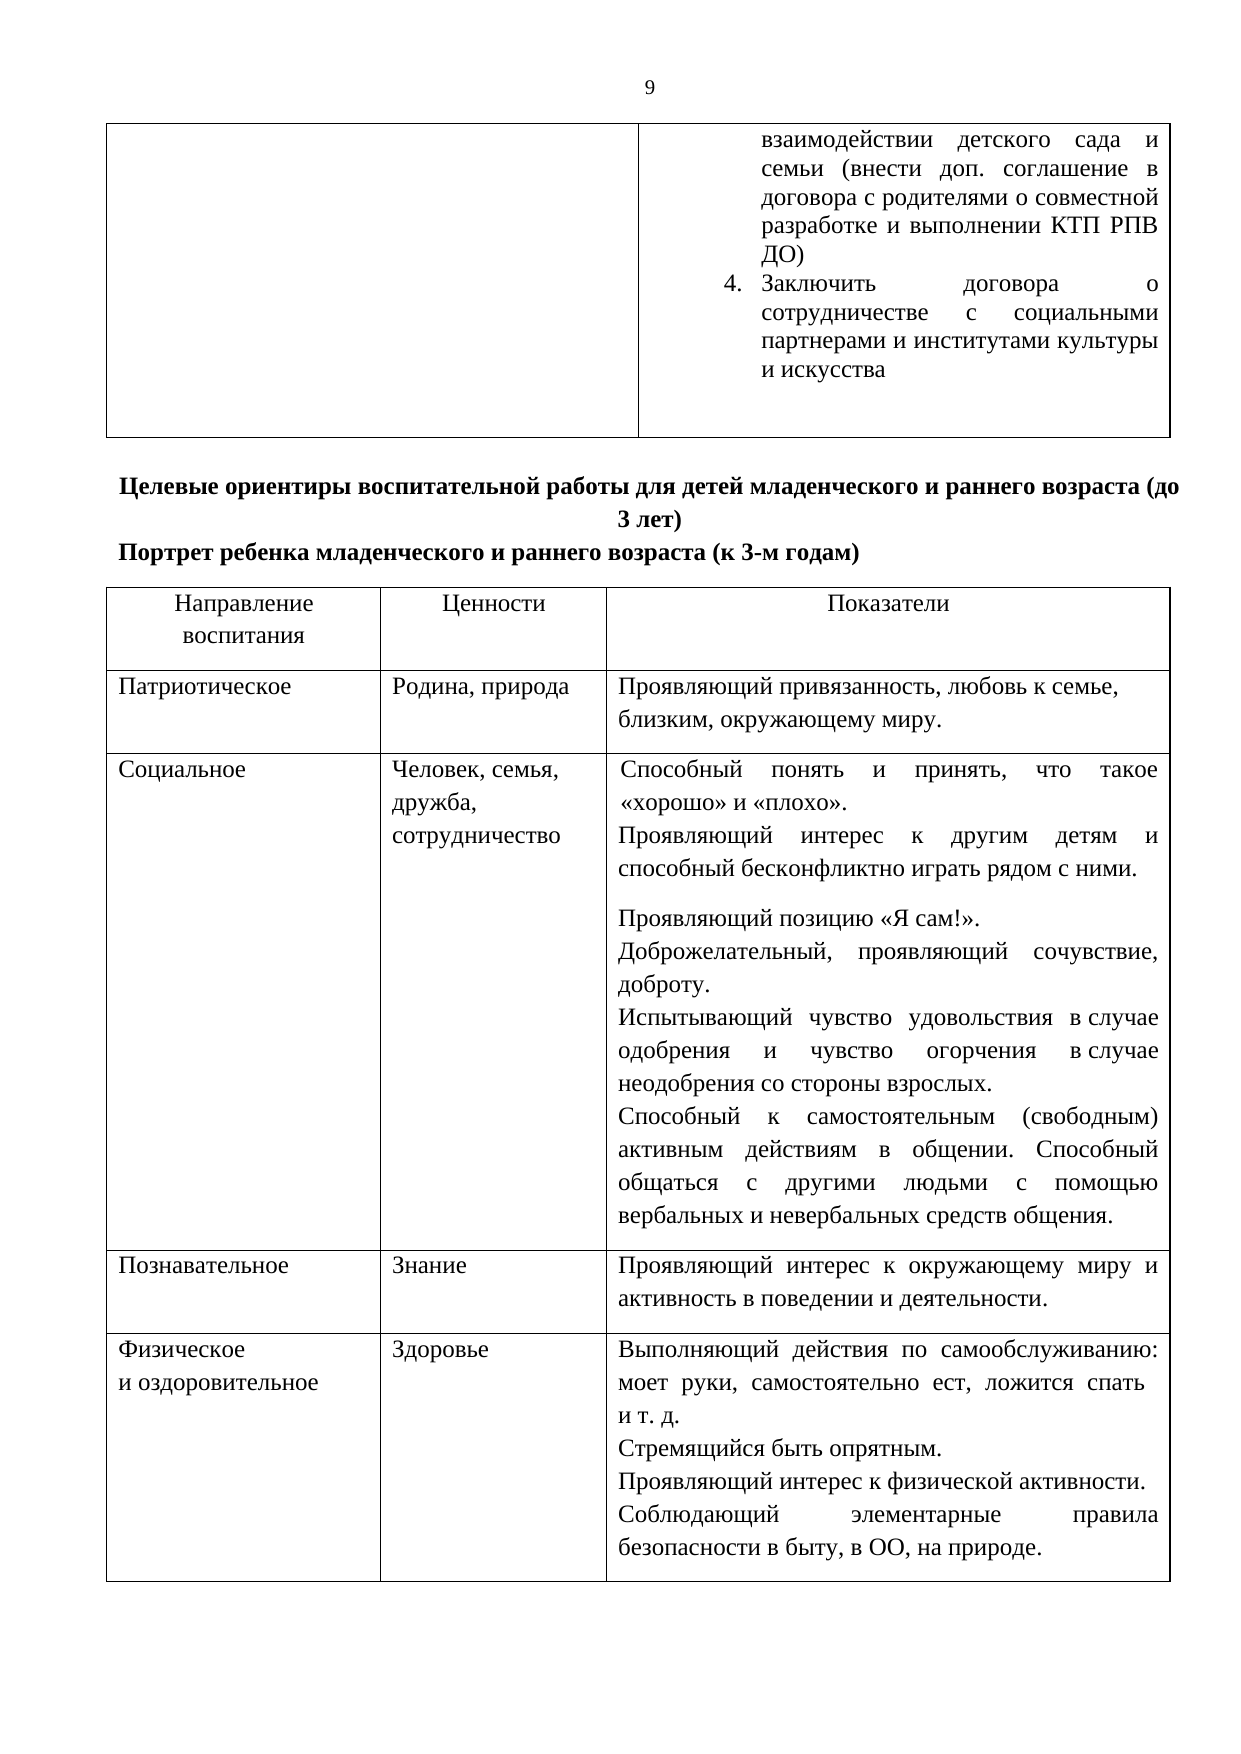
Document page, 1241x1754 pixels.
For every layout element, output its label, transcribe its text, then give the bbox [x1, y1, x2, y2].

table_header Направление воспитания [107, 588, 380, 670]
table_cell Способный понять и принять, что такое «хорошо» и «плохо». Проявляющий интерес к другим детям и способный бесконфликтно играть рядом с ними. Проявляющий позицию «Я сам!». Доброжелательный, проявляющий сочувствие, доброту. Испытывающий чувство удовольствия в случае одобрения и чувство огорчения в случае неодобрения со стороны взрослых. Способный к самостоятельным (свободным) активным действиям в общении. Способный общаться с другими людьми с помощью вербальных и невербальных средств общения. [607, 754, 1169, 1249]
table_cell Проявляющий интерес к окружающему миру и активность в поведении и деятельности. [607, 1251, 1169, 1333]
text Портрет ребенка младенческого и раннего возраста (к 3-м годам) [118, 537, 1181, 566]
text Целевые ориентиры воспитательной работы для детей младенческого и раннего возраста (до 3 лет) [118, 471, 1181, 533]
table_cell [107, 124, 638, 437]
table_cell Знание [381, 1251, 606, 1333]
table_cell Выполняющий действия по самообслуживанию: моет руки, самостоятельно ест, ложится спать и т. д. Стремящийся быть опрятным. Проявляющий интерес к физической активности. Соблюдающий элементарные правила безопасности в быту, в ОО, на природе. [607, 1334, 1169, 1581]
table_header Показатели [607, 588, 1169, 670]
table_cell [639, 124, 1169, 437]
table_cell Познавательное [107, 1251, 380, 1333]
table_cell Физическое и оздоровительное [107, 1334, 380, 1581]
table_header Ценности [381, 588, 606, 670]
table_cell Проявляющий привязанность, любовь к семье, близким, окружающему миру. [607, 671, 1169, 753]
table_cell Социальное [107, 754, 380, 1249]
table_cell Человек, семья, дружба, сотрудничество [381, 754, 606, 1249]
table_cell Патриотическое [107, 671, 380, 753]
table_cell Здоровье [381, 1334, 606, 1581]
table_cell Родина, природа [381, 671, 606, 753]
